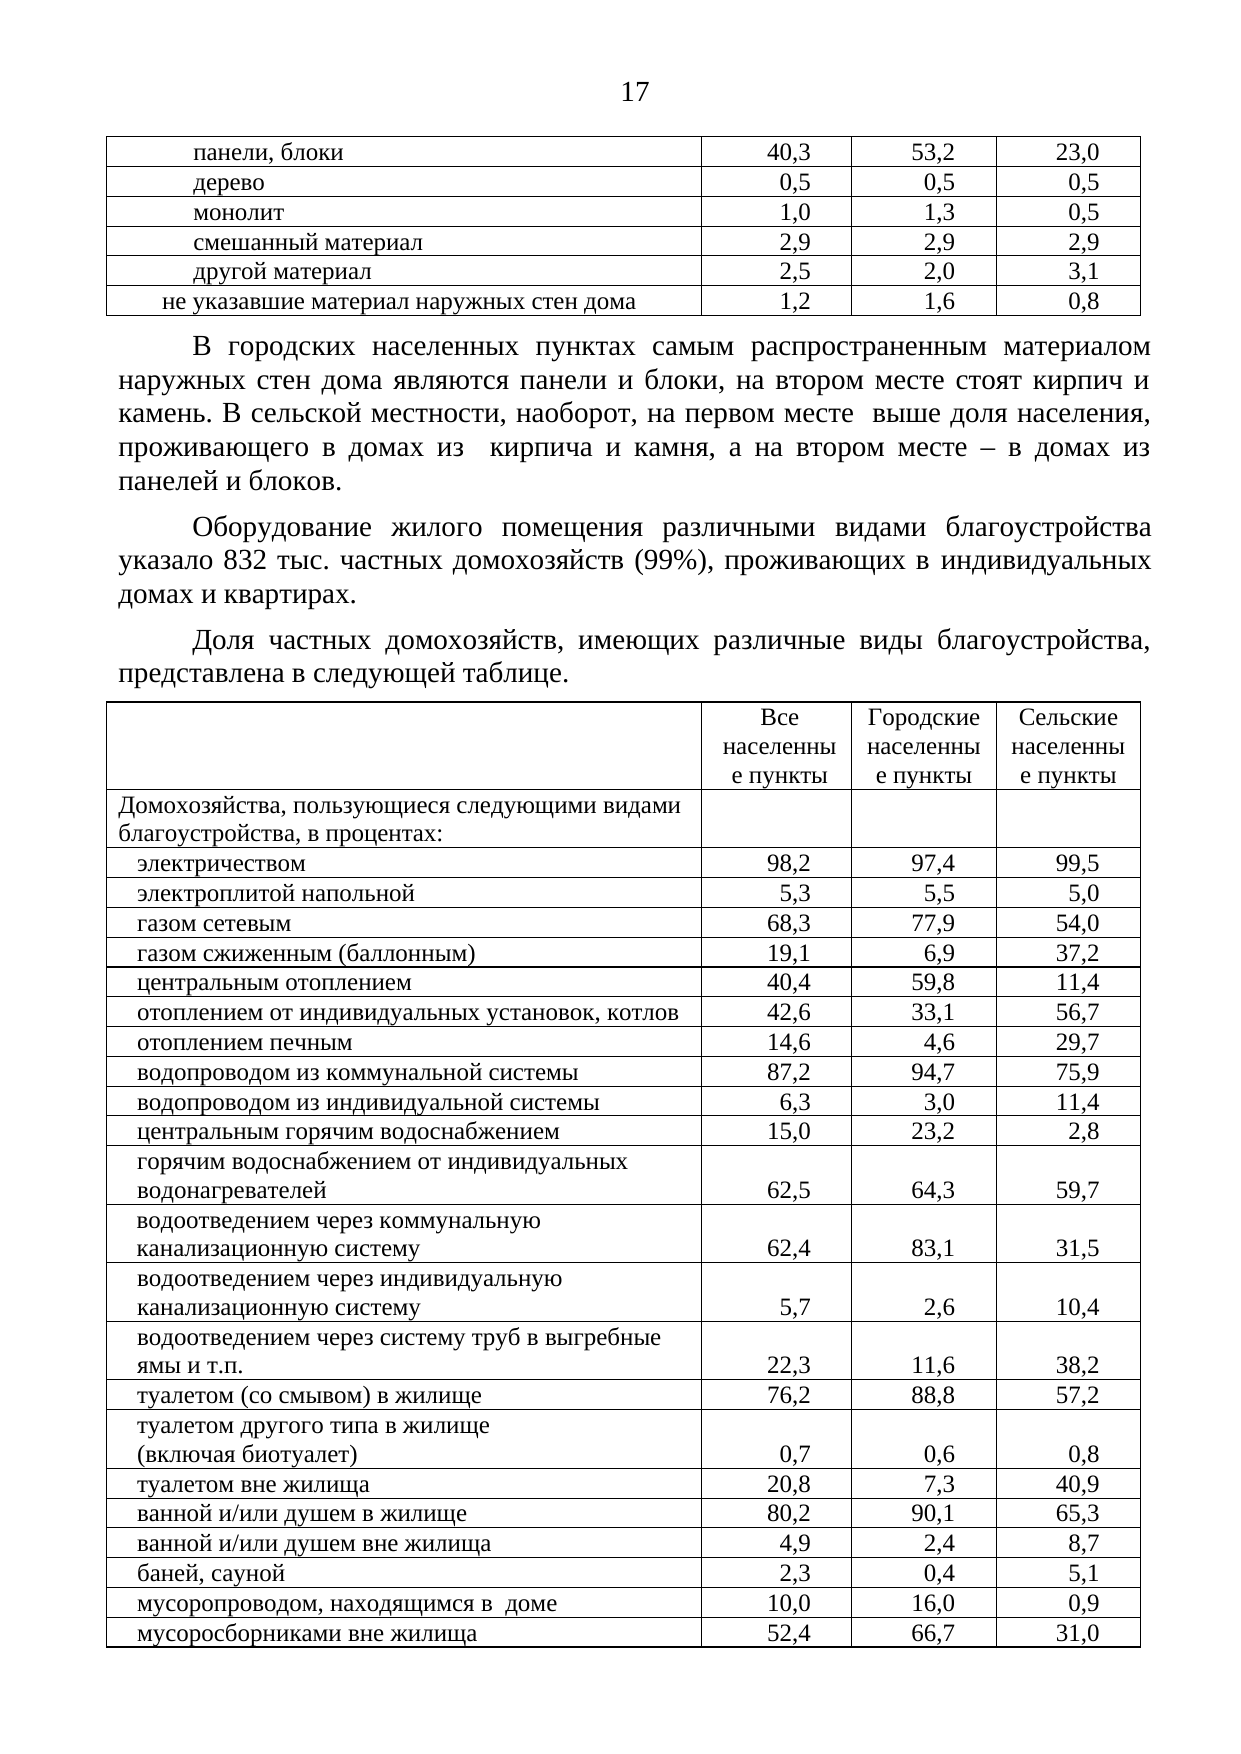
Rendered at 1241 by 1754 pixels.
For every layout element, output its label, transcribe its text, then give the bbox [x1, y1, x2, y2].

table_cell 23,2 [852, 1116, 996, 1145]
table_cell туалетом вне жилища [107, 1469, 701, 1497]
table_cell 40,4 [702, 968, 851, 996]
table_cell 6,3 [702, 1087, 851, 1115]
table_cell 80,2 [702, 1499, 851, 1527]
table_cell смешанный материал [107, 227, 701, 255]
table_cell 0,4 [852, 1558, 996, 1587]
table_cell 77,9 [852, 908, 996, 937]
table_cell 0,8 [997, 1410, 1140, 1468]
table_cell 2,9 [997, 227, 1140, 255]
table_cell 2,4 [852, 1528, 996, 1557]
table_cell 68,3 [702, 908, 851, 937]
table_cell газом сжиженным (баллонным) [107, 938, 701, 966]
table_cell 3,0 [852, 1087, 996, 1115]
table_header [107, 703, 701, 789]
table_cell водоотведением через систему труб в выгребные ямы и т.п. [107, 1322, 701, 1379]
table_cell 0,5 [997, 197, 1140, 226]
table_cell 90,1 [852, 1499, 996, 1527]
table_cell 0,5 [852, 167, 996, 196]
table_cell 66,7 [852, 1618, 996, 1646]
table_cell 38,2 [997, 1322, 1140, 1379]
table_cell 0,5 [997, 167, 1140, 196]
table_cell 31,5 [997, 1205, 1140, 1262]
table_cell 87,2 [702, 1057, 851, 1086]
table_cell мусоропроводом, находящимся в доме [107, 1588, 701, 1617]
table_cell газом сетевым [107, 908, 701, 937]
table_cell туалетом (со смывом) в жилище [107, 1380, 701, 1409]
table_cell 57,2 [997, 1380, 1140, 1409]
table_cell 31,0 [997, 1618, 1140, 1646]
table_cell водопроводом из индивидуальной системы [107, 1087, 701, 1115]
table_cell центральным горячим водоснабжением [107, 1116, 701, 1145]
table_cell 40,3 [702, 137, 851, 166]
table_cell мусоросборниками вне жилища [107, 1618, 701, 1646]
table_cell 88,8 [852, 1380, 996, 1409]
table_cell 10,4 [997, 1263, 1140, 1321]
table_cell отоплением печным [107, 1027, 701, 1056]
table_cell 40,9 [997, 1469, 1140, 1497]
table_cell 59,8 [852, 968, 996, 996]
table_cell 54,0 [997, 908, 1140, 937]
table_cell 16,0 [852, 1588, 996, 1617]
table_cell 22,3 [702, 1322, 851, 1379]
table_cell 56,7 [997, 997, 1140, 1026]
table_cell 3,1 [997, 256, 1140, 285]
table_cell не указавшие материал наружных стен дома [107, 286, 701, 315]
table_cell 5,7 [702, 1263, 851, 1321]
table_cell 11,4 [997, 1087, 1140, 1115]
table_cell панели, блоки [107, 137, 701, 166]
table_cell 53,2 [852, 137, 996, 166]
table_cell [852, 790, 996, 847]
table_cell дерево [107, 167, 701, 196]
table_cell 20,8 [702, 1469, 851, 1497]
table_cell 75,9 [997, 1057, 1140, 1086]
table_cell 1,0 [702, 197, 851, 226]
table_cell 5,3 [702, 878, 851, 907]
table_cell 62,5 [702, 1146, 851, 1204]
table_cell 4,9 [702, 1528, 851, 1557]
table_cell 1,3 [852, 197, 996, 226]
table_cell 2,3 [702, 1558, 851, 1587]
table_cell 33,1 [852, 997, 996, 1026]
table_cell [997, 790, 1140, 847]
table_cell 97,4 [852, 848, 996, 877]
table_cell 2,0 [852, 256, 996, 285]
table_cell 98,2 [702, 848, 851, 877]
table_cell 0,7 [702, 1410, 851, 1468]
table_cell центральным отоплением [107, 968, 701, 996]
table_cell 59,7 [997, 1146, 1140, 1204]
table_cell 65,3 [997, 1499, 1140, 1527]
table_cell 14,6 [702, 1027, 851, 1056]
table_cell 83,1 [852, 1205, 996, 1262]
table_cell отоплением от индивидуальных установок, котлов [107, 997, 701, 1026]
table_cell 76,2 [702, 1380, 851, 1409]
table_cell 0,9 [997, 1588, 1140, 1617]
table_cell 23,0 [997, 137, 1140, 166]
table_cell 99,5 [997, 848, 1140, 877]
table_cell туалетом другого типа в жилище (включая биотуалет) [107, 1410, 701, 1468]
table_cell 4,6 [852, 1027, 996, 1056]
table_cell электроплитой напольной [107, 878, 701, 907]
table_cell Домохозяйства, пользующиеся следующими видами благоустройства, в процентах: [107, 790, 701, 847]
table_cell 2,8 [997, 1116, 1140, 1145]
table_cell ванной и/или душем вне жилища [107, 1528, 701, 1557]
table_cell 2,5 [702, 256, 851, 285]
table_cell ванной и/или душем в жилище [107, 1499, 701, 1527]
table_cell горячим водоснабжением от индивидуальных водонагревателей [107, 1146, 701, 1204]
table_cell монолит [107, 197, 701, 226]
table_cell 0,6 [852, 1410, 996, 1468]
table_cell 11,4 [997, 968, 1140, 996]
table_cell 5,0 [997, 878, 1140, 907]
table_cell баней, сауной [107, 1558, 701, 1587]
table_cell 5,1 [997, 1558, 1140, 1587]
table_cell 37,2 [997, 938, 1140, 966]
table_header Сельские населенные пункты [997, 703, 1140, 789]
table_cell 7,3 [852, 1469, 996, 1497]
table_cell 10,0 [702, 1588, 851, 1617]
table_cell 11,6 [852, 1322, 996, 1379]
table_cell 2,6 [852, 1263, 996, 1321]
table_cell 15,0 [702, 1116, 851, 1145]
table_cell 29,7 [997, 1027, 1140, 1056]
table_cell электричеством [107, 848, 701, 877]
table_cell 62,4 [702, 1205, 851, 1262]
table_cell 42,6 [702, 997, 851, 1026]
table_cell 94,7 [852, 1057, 996, 1086]
text Оборудование жилого помещения различными видами благоустройства указало 832 тыс. частных домохозяйств (99%), проживающих в индивидуальных домах и квартирах. [118, 509, 1152, 609]
table_cell водоотведением через коммунальную канализационную систему [107, 1205, 701, 1262]
table_cell [702, 790, 851, 847]
table_cell другой материал [107, 256, 701, 285]
table_cell 0,8 [997, 286, 1140, 315]
table_cell 0,5 [702, 167, 851, 196]
table_cell водоотведением через индивидуальную канализационную систему [107, 1263, 701, 1321]
table_header Все населенные пункты [702, 703, 851, 789]
table_cell 19,1 [702, 938, 851, 966]
text В городских населенных пунктах самым распространенным материалом наружных стен дома являются панели и блоки, на втором месте стоят кирпич и камень. В сельской местности, наоборот, на первом месте выше доля населения, проживающего в домах из кирпича и камня, а на втором месте – в домах из панелей и блоков. [118, 328, 1152, 496]
table_cell водопроводом из коммунальной системы [107, 1057, 701, 1086]
table_cell 8,7 [997, 1528, 1140, 1557]
table_cell 1,2 [702, 286, 851, 315]
table_cell 52,4 [702, 1618, 851, 1646]
table_cell 2,9 [702, 227, 851, 255]
table_cell 2,9 [852, 227, 996, 255]
text Доля частных домохозяйств, имеющих различные виды благоустройства, представлена в следующей таблице. [118, 622, 1152, 689]
table_header Городские населенные пункты [852, 703, 996, 789]
table_cell 6,9 [852, 938, 996, 966]
table_cell 5,5 [852, 878, 996, 907]
table_cell 1,6 [852, 286, 996, 315]
table_cell 64,3 [852, 1146, 996, 1204]
